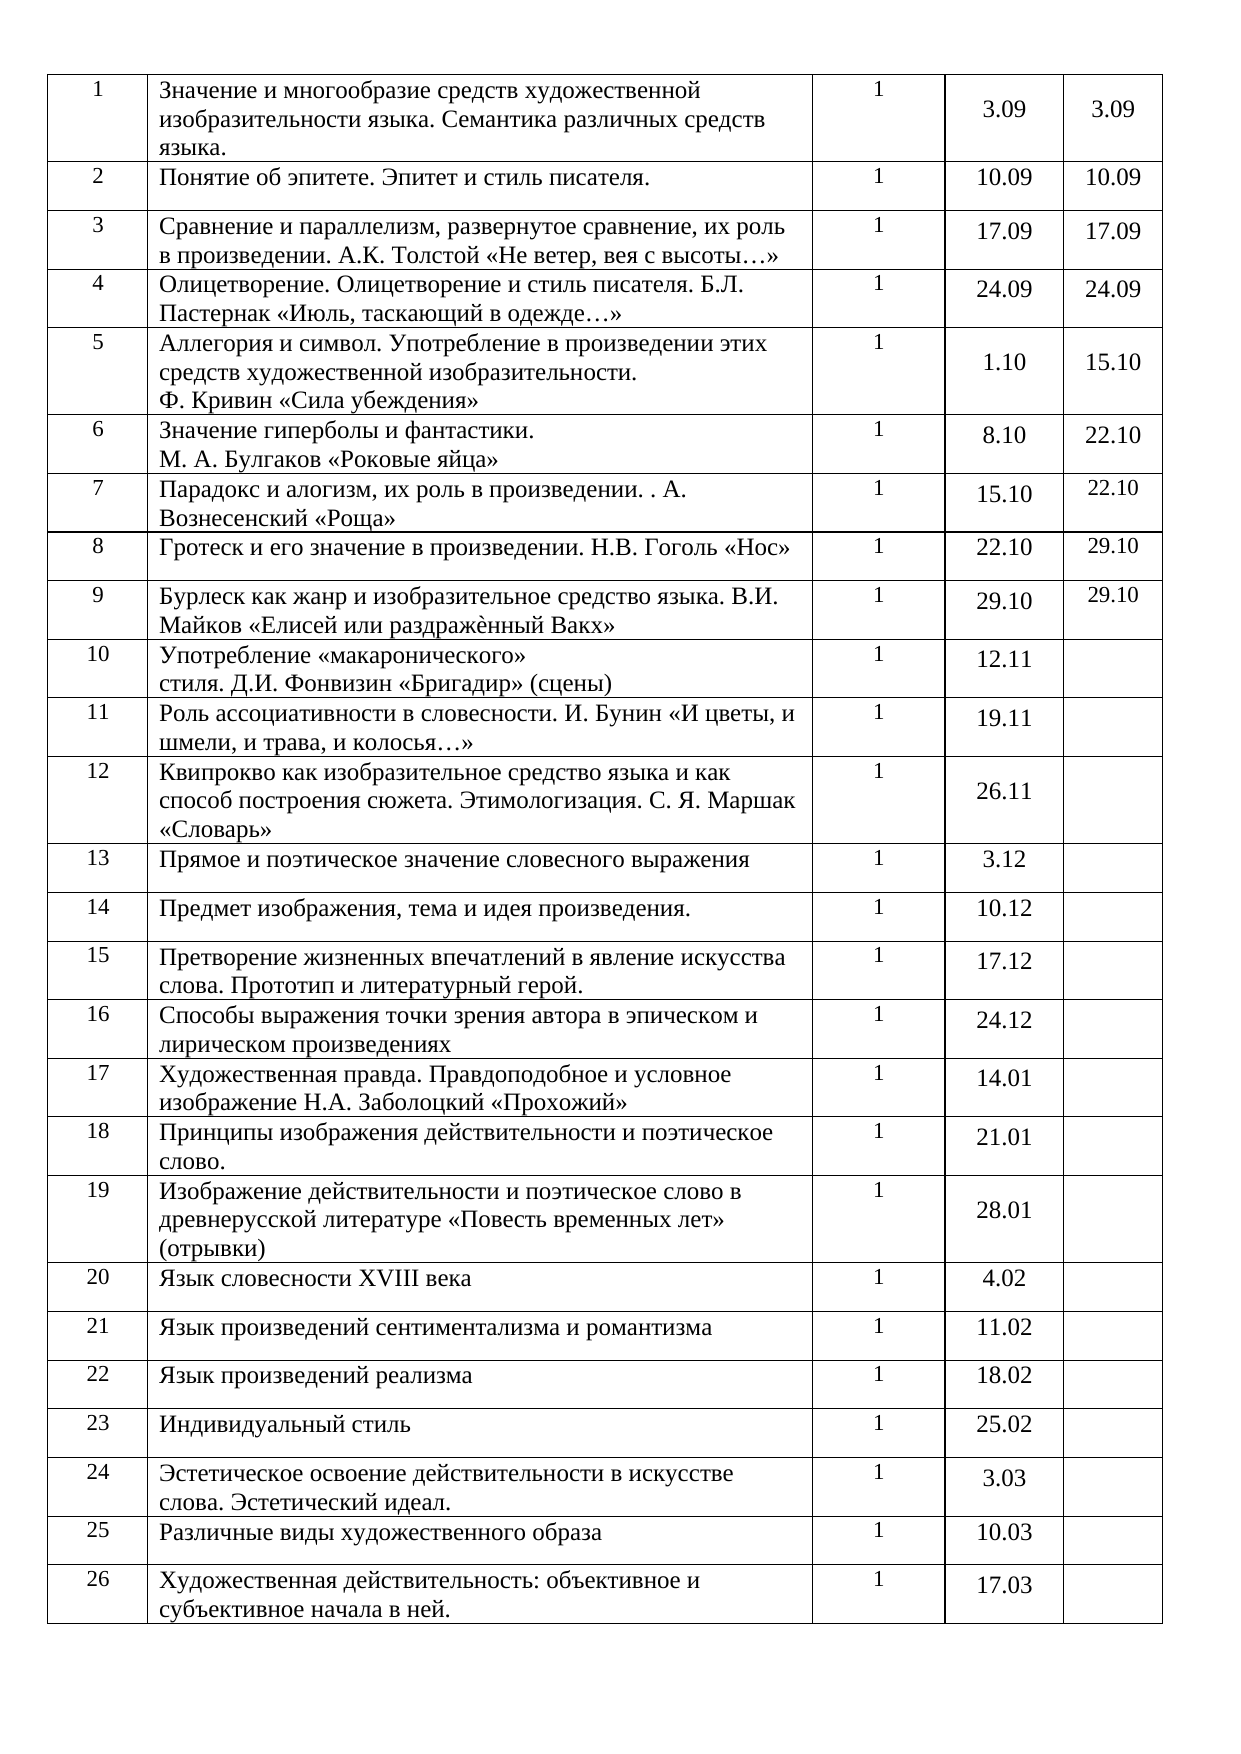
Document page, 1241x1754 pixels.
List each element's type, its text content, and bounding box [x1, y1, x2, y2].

table_cell 26.11 [946, 757, 1063, 843]
table_cell Принципы изображения действительности и поэтическое слово. [148, 1117, 812, 1175]
table_cell 22.10 [1064, 415, 1162, 473]
table_cell 1 [813, 640, 944, 697]
table_cell Способы выражения точки зрения автора в эпическом и лирическом произведениях [148, 1000, 812, 1058]
table_cell 3.09 [1064, 75, 1162, 161]
table_cell 17 [48, 1059, 147, 1116]
table_cell 10 [48, 640, 147, 697]
table_cell 7 [48, 474, 147, 531]
table_cell 24.09 [1064, 270, 1162, 327]
table_cell 24 [48, 1458, 147, 1516]
table_cell 1 [813, 1263, 944, 1311]
table_cell Предмет изображения, тема и идея произведения. [148, 893, 812, 941]
table_cell 1 [813, 757, 944, 843]
table_cell [1064, 893, 1162, 941]
table_cell 21.01 [946, 1117, 1063, 1175]
table_cell Художественная правда. Правдоподобное и условное изображение Н.А. Заболоцкий «Прохожий» [148, 1059, 812, 1116]
table_cell Сравнение и параллелизм, развернутое сравнение, их роль в произведении. А.К. Толстой «Не ветер, вея с высоты…» [148, 211, 812, 268]
table_cell Значение и многообразие средств художественной изобразительности языка. Семантика различных средств языка. [148, 75, 812, 161]
table_cell Значение гиперболы и фантастики. М. А. Булгаков «Роковые яйца» [148, 415, 812, 473]
table_cell 1 [813, 533, 944, 580]
table_cell [1064, 1000, 1162, 1058]
table_cell Гротеск и его значение в произведении. Н.В. Гоголь «Нос» [148, 533, 812, 580]
table_cell 21 [48, 1312, 147, 1359]
table_cell 25 [48, 1517, 147, 1564]
table_cell 29.10 [1064, 533, 1162, 580]
table_cell [1064, 1312, 1162, 1359]
table_cell 3 [48, 211, 147, 268]
table_cell Квипрокво как изобразительное средство языка и как способ построения сюжета. Этимологизация. С. Я. Маршак «Словарь» [148, 757, 812, 843]
table_cell Язык словесности XVIII века [148, 1263, 812, 1311]
table_cell 1 [813, 942, 944, 999]
table_cell Различные виды художественного образа [148, 1517, 812, 1564]
table_cell Употребление «макаронического» стиля. Д.И. Фонвизин «Бригадир» (сцены) [148, 640, 812, 697]
table_cell 15.10 [1064, 328, 1162, 414]
table_cell 1 [813, 328, 944, 414]
table_cell 6 [48, 415, 147, 473]
table_cell [1064, 698, 1162, 756]
table_cell 26 [48, 1565, 147, 1623]
table_cell 24.09 [946, 270, 1063, 327]
table_cell 1 [813, 1458, 944, 1516]
table_cell 25.02 [946, 1409, 1063, 1457]
table_cell Изображение действительности и поэтическое слово в древнерусской литературе «Повесть временных лет» (отрывки) [148, 1176, 812, 1262]
table_cell 10.12 [946, 893, 1063, 941]
table_cell [1064, 1176, 1162, 1262]
table_cell 14 [48, 893, 147, 941]
table_cell 3.12 [946, 844, 1063, 892]
table_cell 1 [813, 474, 944, 531]
table_cell [1064, 1458, 1162, 1516]
table_cell 11 [48, 698, 147, 756]
table_cell 1 [813, 1176, 944, 1262]
table_cell 4 [48, 270, 147, 327]
table_cell 1 [813, 75, 944, 161]
table_cell 1 [813, 893, 944, 941]
table_cell Язык произведений реализма [148, 1361, 812, 1408]
table_cell 29.10 [1064, 581, 1162, 639]
table_cell 9 [48, 581, 147, 639]
table_cell 1 [813, 1517, 944, 1564]
table_cell 3.09 [946, 75, 1063, 161]
table_cell 18.02 [946, 1361, 1063, 1408]
table_cell 28.01 [946, 1176, 1063, 1262]
table_cell 1 [813, 1409, 944, 1457]
table_cell Художественная действительность: объективное и субъективное начала в ней. [148, 1565, 812, 1623]
table_cell 1 [813, 1059, 944, 1116]
table_cell 17.09 [946, 211, 1063, 268]
table_cell 8 [48, 533, 147, 580]
table_cell 16 [48, 1000, 147, 1058]
table_cell 19 [48, 1176, 147, 1262]
table_cell 20 [48, 1263, 147, 1311]
table_cell 22.10 [1064, 474, 1162, 531]
table_cell 19.11 [946, 698, 1063, 756]
table_cell Понятие об эпитете. Эпитет и стиль писателя. [148, 162, 812, 210]
table_cell 18 [48, 1117, 147, 1175]
table_cell 12 [48, 757, 147, 843]
table_cell 17.09 [1064, 211, 1162, 268]
table_cell 1 [813, 1000, 944, 1058]
table_cell [1064, 844, 1162, 892]
table_cell 12.11 [946, 640, 1063, 697]
table_cell [1064, 1263, 1162, 1311]
table_cell [1064, 757, 1162, 843]
table_cell 10.09 [946, 162, 1063, 210]
table_cell 24.12 [946, 1000, 1063, 1058]
table_cell [1064, 1059, 1162, 1116]
table_cell 22.10 [946, 533, 1063, 580]
table_cell [1064, 640, 1162, 697]
table_cell 15 [48, 942, 147, 999]
table_cell 23 [48, 1409, 147, 1457]
table_cell 10.09 [1064, 162, 1162, 210]
table_cell 8.10 [946, 415, 1063, 473]
table_cell 10.03 [946, 1517, 1063, 1564]
table_cell 1 [813, 1361, 944, 1408]
table_cell [1064, 1409, 1162, 1457]
table_cell Язык произведений сентиментализма и романтизма [148, 1312, 812, 1359]
table_cell [1064, 1517, 1162, 1564]
table_cell 3.03 [946, 1458, 1063, 1516]
table_cell Парадокс и алогизм, их роль в произведении. . А. Вознесенский «Роща» [148, 474, 812, 531]
table_cell 1 [813, 1565, 944, 1623]
table_cell 15.10 [946, 474, 1063, 531]
table_cell 1 [813, 698, 944, 756]
table_cell [1064, 1361, 1162, 1408]
table_cell 1 [813, 415, 944, 473]
table_cell 17.12 [946, 942, 1063, 999]
table_cell 1 [813, 270, 944, 327]
table_cell 14.01 [946, 1059, 1063, 1116]
table_cell 1 [813, 581, 944, 639]
table_cell 11.02 [946, 1312, 1063, 1359]
table_cell Прямое и поэтическое значение словесного выражения [148, 844, 812, 892]
table_cell 1 [813, 1312, 944, 1359]
table_cell 2 [48, 162, 147, 210]
table_cell Индивидуальный стиль [148, 1409, 812, 1457]
table_cell Роль ассоциативности в словесности. И. Бунин «И цветы, и шмели, и трава, и колосья…» [148, 698, 812, 756]
table_cell 5 [48, 328, 147, 414]
table_cell [1064, 1565, 1162, 1623]
table_cell 22 [48, 1361, 147, 1408]
table_cell Олицетворение. Олицетворение и стиль писателя. Б.Л. Пастернак «Июль, таскающий в одежде…» [148, 270, 812, 327]
table_cell 1 [813, 1117, 944, 1175]
table_cell 1 [813, 844, 944, 892]
table_cell [1064, 1117, 1162, 1175]
table_cell Аллегория и символ. Употребление в произведении этих средств художественной изобразительности. Ф. Кривин «Сила убеждения» [148, 328, 812, 414]
table_cell 4.02 [946, 1263, 1063, 1311]
table_cell 13 [48, 844, 147, 892]
table_cell 17.03 [946, 1565, 1063, 1623]
table_cell Эстетическое освоение действительности в искусстве слова. Эстетический идеал. [148, 1458, 812, 1516]
table_cell 1 [48, 75, 147, 161]
table_cell 29.10 [946, 581, 1063, 639]
table_cell [1064, 942, 1162, 999]
table_cell 1 [813, 211, 944, 268]
table_cell 1 [813, 162, 944, 210]
table_cell Претворение жизненных впечатлений в явление искусства слова. Прототип и литературный герой. [148, 942, 812, 999]
table_cell 1.10 [946, 328, 1063, 414]
table_cell Бурлеск как жанр и изобразительное средство языка. В.И. Майков «Елисей или раздражѐнный Вакх» [148, 581, 812, 639]
